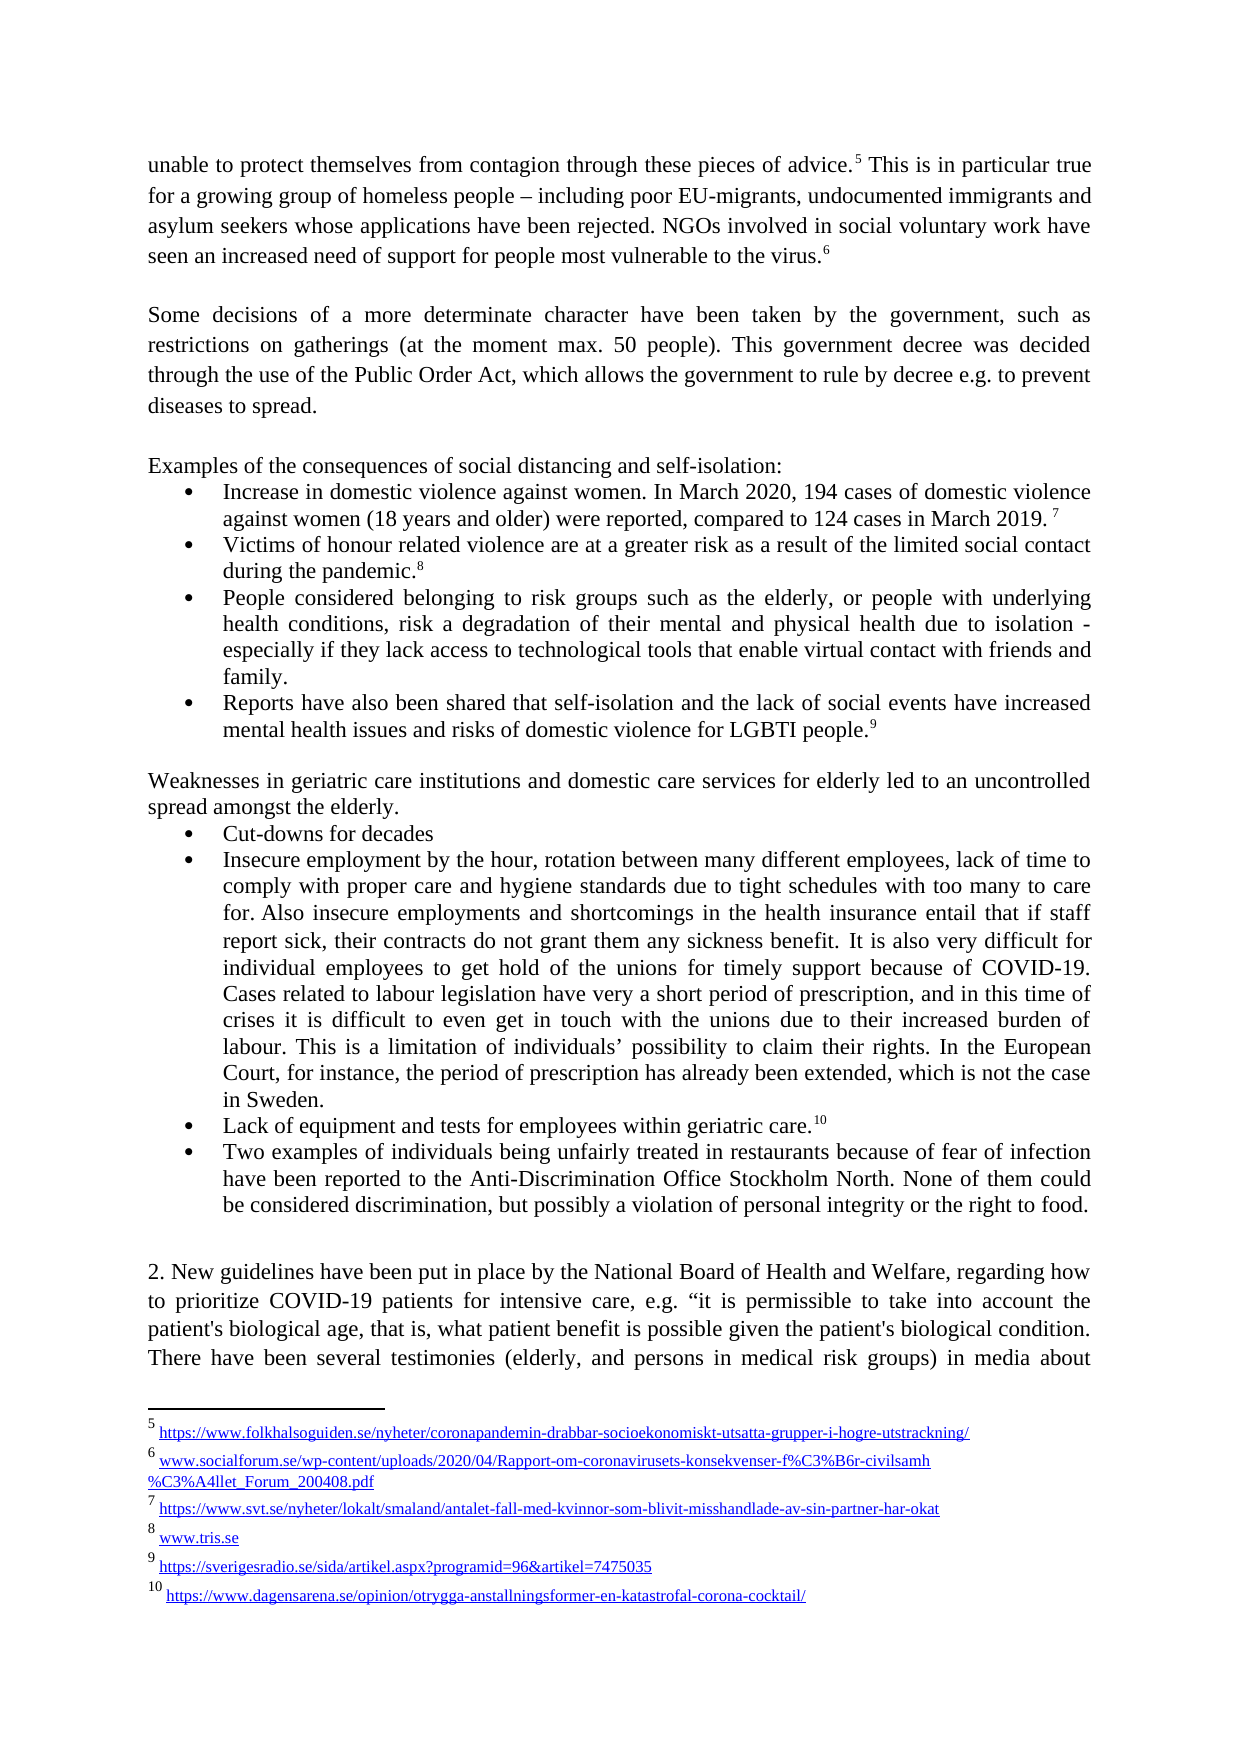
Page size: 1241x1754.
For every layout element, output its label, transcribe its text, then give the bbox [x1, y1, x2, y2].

list Victims of honour related violence are at a greater risk as a result of the limited social contact during the pandemic. [185, 531, 1093, 584]
text Examples of the consequences of social distancing and self-isolation: [148, 448, 1093, 478]
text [148, 1258, 1093, 1370]
list Increase in domestic violence against women. In March 2020, 194 cases of domestic violence against women (18 years and older) were reported, compared to 124 cases in March 2019. [185, 478, 1093, 531]
text Weaknesses in geriatric care institutions and domestic care services for elderly led to an uncontrolled spread amongst the elderly. [148, 767, 1093, 820]
list People considered belonging to risk groups such as the elderly, or people with underlying health conditions, risk a degradation of their mental and physical health due to isolation - especially if they lack access to technological tools that enable virtual contact with friends and family. [185, 584, 1093, 689]
list Insecure employment by the hour, rotation between many different employees, lack of time to comply with proper care and hygiene standards due to tight schedules with too many to care for. Also insecure employments and shortcomings in the health insurance entail that if staff report sick, their contracts do not grant them any sickness benefit. It is also very difficult for individual employees to get hold of the unions for timely support because of COVID-19. Cases related to labour legislation have very a short period of prescription, and in this time of crises it is difficult to even get in touch with the unions due to their increased burden of labour. This is a limitation of individuals’ possibility to claim their rights. In the European Court, for instance, the period of prescription has already been extended, which is not the case in Sweden. [185, 846, 1093, 1112]
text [148, 148, 1093, 268]
list Two examples of individuals being unfairly treated in restaurants because of fear of infection have been reported to the Anti-Discrimination Office Stockholm North. None of them could be considered discrimination, but possibly a violation of personal integrity or the right to food. [185, 1138, 1093, 1217]
text Some decisions of a more determinate character have been taken by the government, such as restrictions on gatherings (at the moment max. 50 people). This government decree was decided through the use of the Public Order Act, which allows the government to rule by decree e.g. to prevent diseases to spread. [148, 297, 1093, 418]
list Cut-downs for decades [185, 820, 1093, 846]
list Reports have also been shared that self-isolation and the lack of social events have increased mental health issues and risks of domestic violence for LGBTI people. [185, 689, 1093, 742]
list Lack of equipment and tests for employees within geriatric care. [185, 1112, 1093, 1138]
